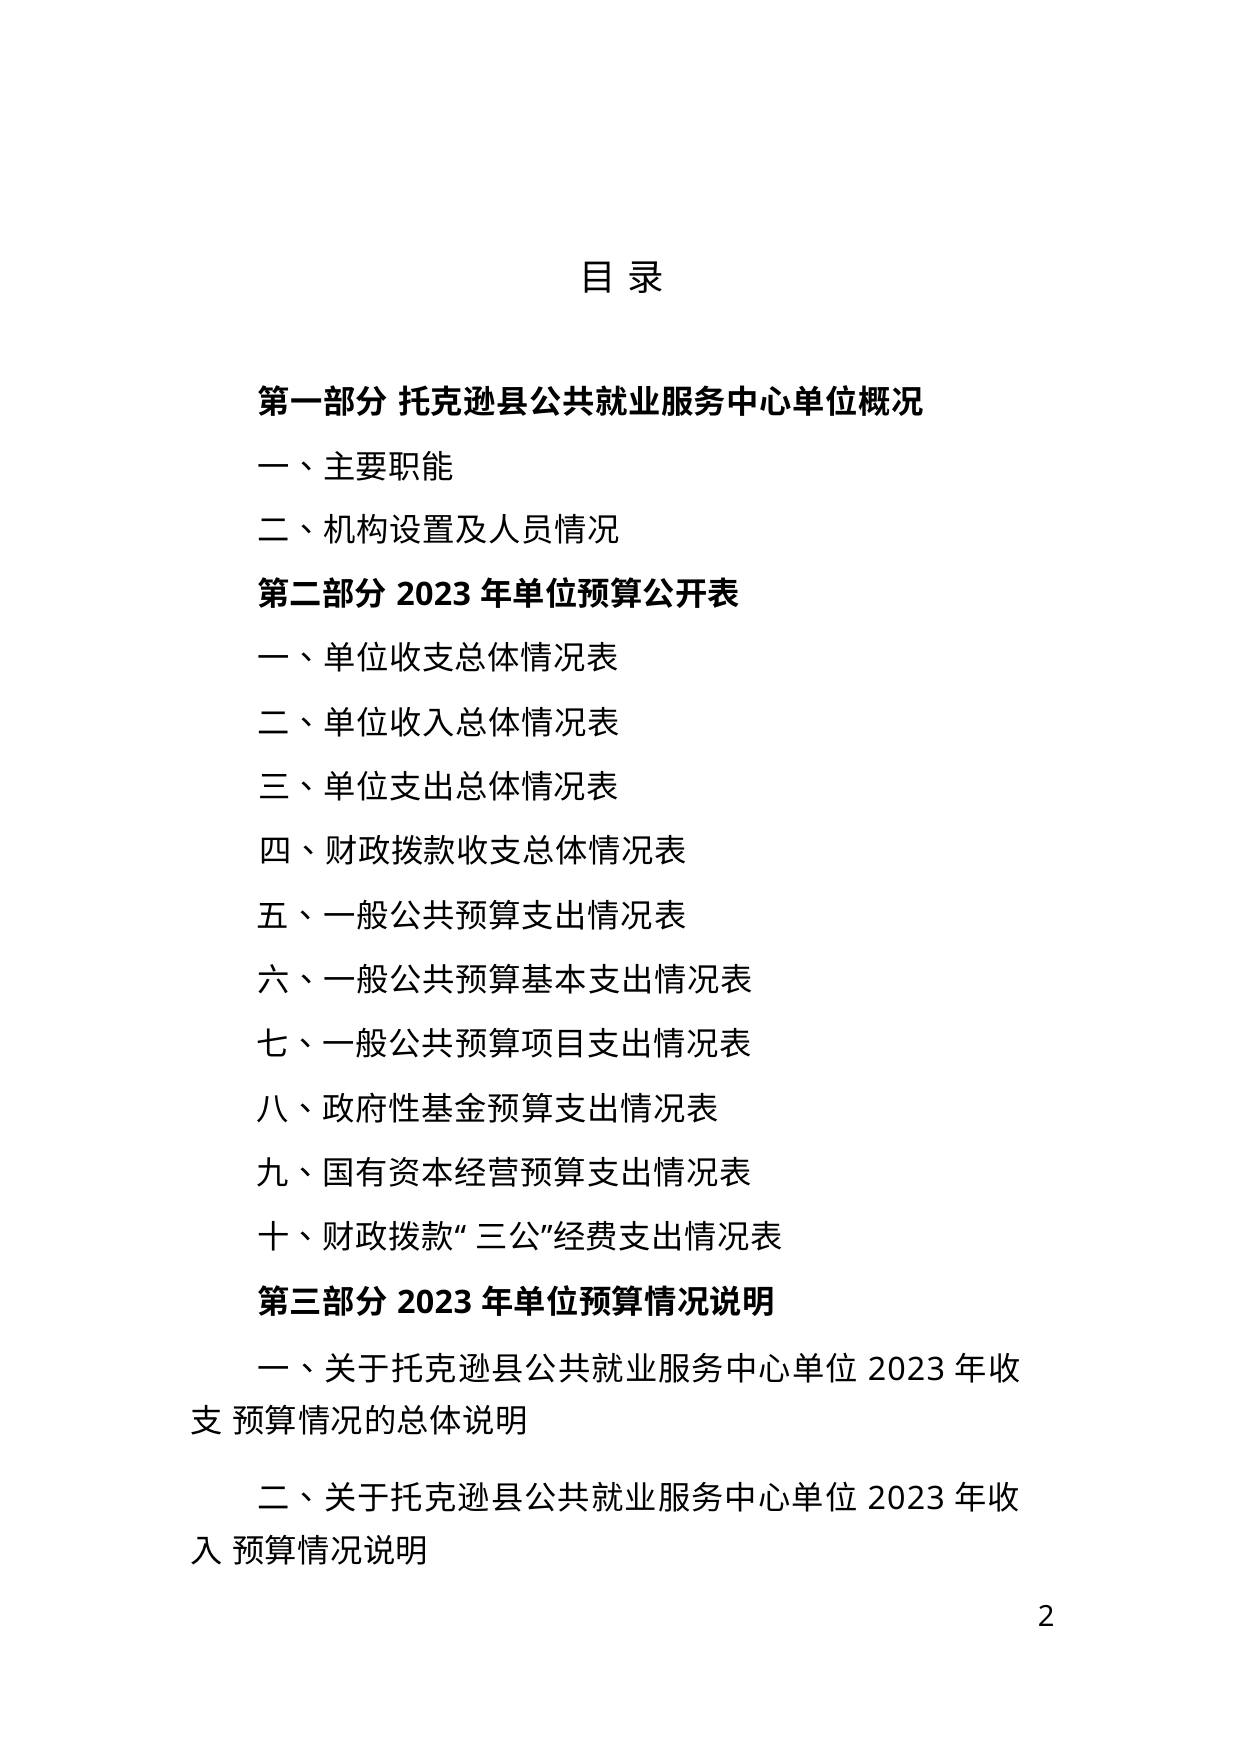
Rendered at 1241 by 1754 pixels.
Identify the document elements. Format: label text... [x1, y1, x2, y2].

text 八、政府性基金预算支出情况表 [256, 1088, 1054, 1128]
text 六、一般公共预算基本支出情况表 [257, 959, 1054, 999]
text 一、关于托克逊县公共就业服务中心单位 2023 年收支 预算情况的总体说明 [190, 1346, 1053, 1442]
text 三、单位支出总体情况表 [258, 766, 1054, 806]
text 第二部分 2023 年单位预算公开表 [257, 574, 1054, 614]
text 五、一般公共预算支出情况表 [257, 895, 1054, 935]
text 十、财政拨款“ 三公”经费支出情况表 [257, 1217, 1054, 1257]
text 四、财政拨款收支总体情况表 [259, 831, 1054, 871]
text 七、一般公共预算项目支出情况表 [256, 1024, 1054, 1064]
text 二、单位收入总体情况表 [257, 702, 1054, 742]
text 一、主要职能 [257, 446, 1054, 486]
text 一、单位收支总体情况表 [257, 638, 1054, 678]
text 二、机构设置及人员情况 [257, 509, 1054, 549]
text 第三部分 2023 年单位预算情况说明 [257, 1281, 1054, 1321]
text 目 录 [579, 253, 1054, 300]
text 二、关于托克逊县公共就业服务中心单位 2023 年收入 预算情况说明 [190, 1475, 1053, 1572]
text 九、国有资本经营预算支出情况表 [256, 1153, 1054, 1193]
text 第一部分 托克逊县公共就业服务中心单位概况 [257, 382, 1054, 422]
